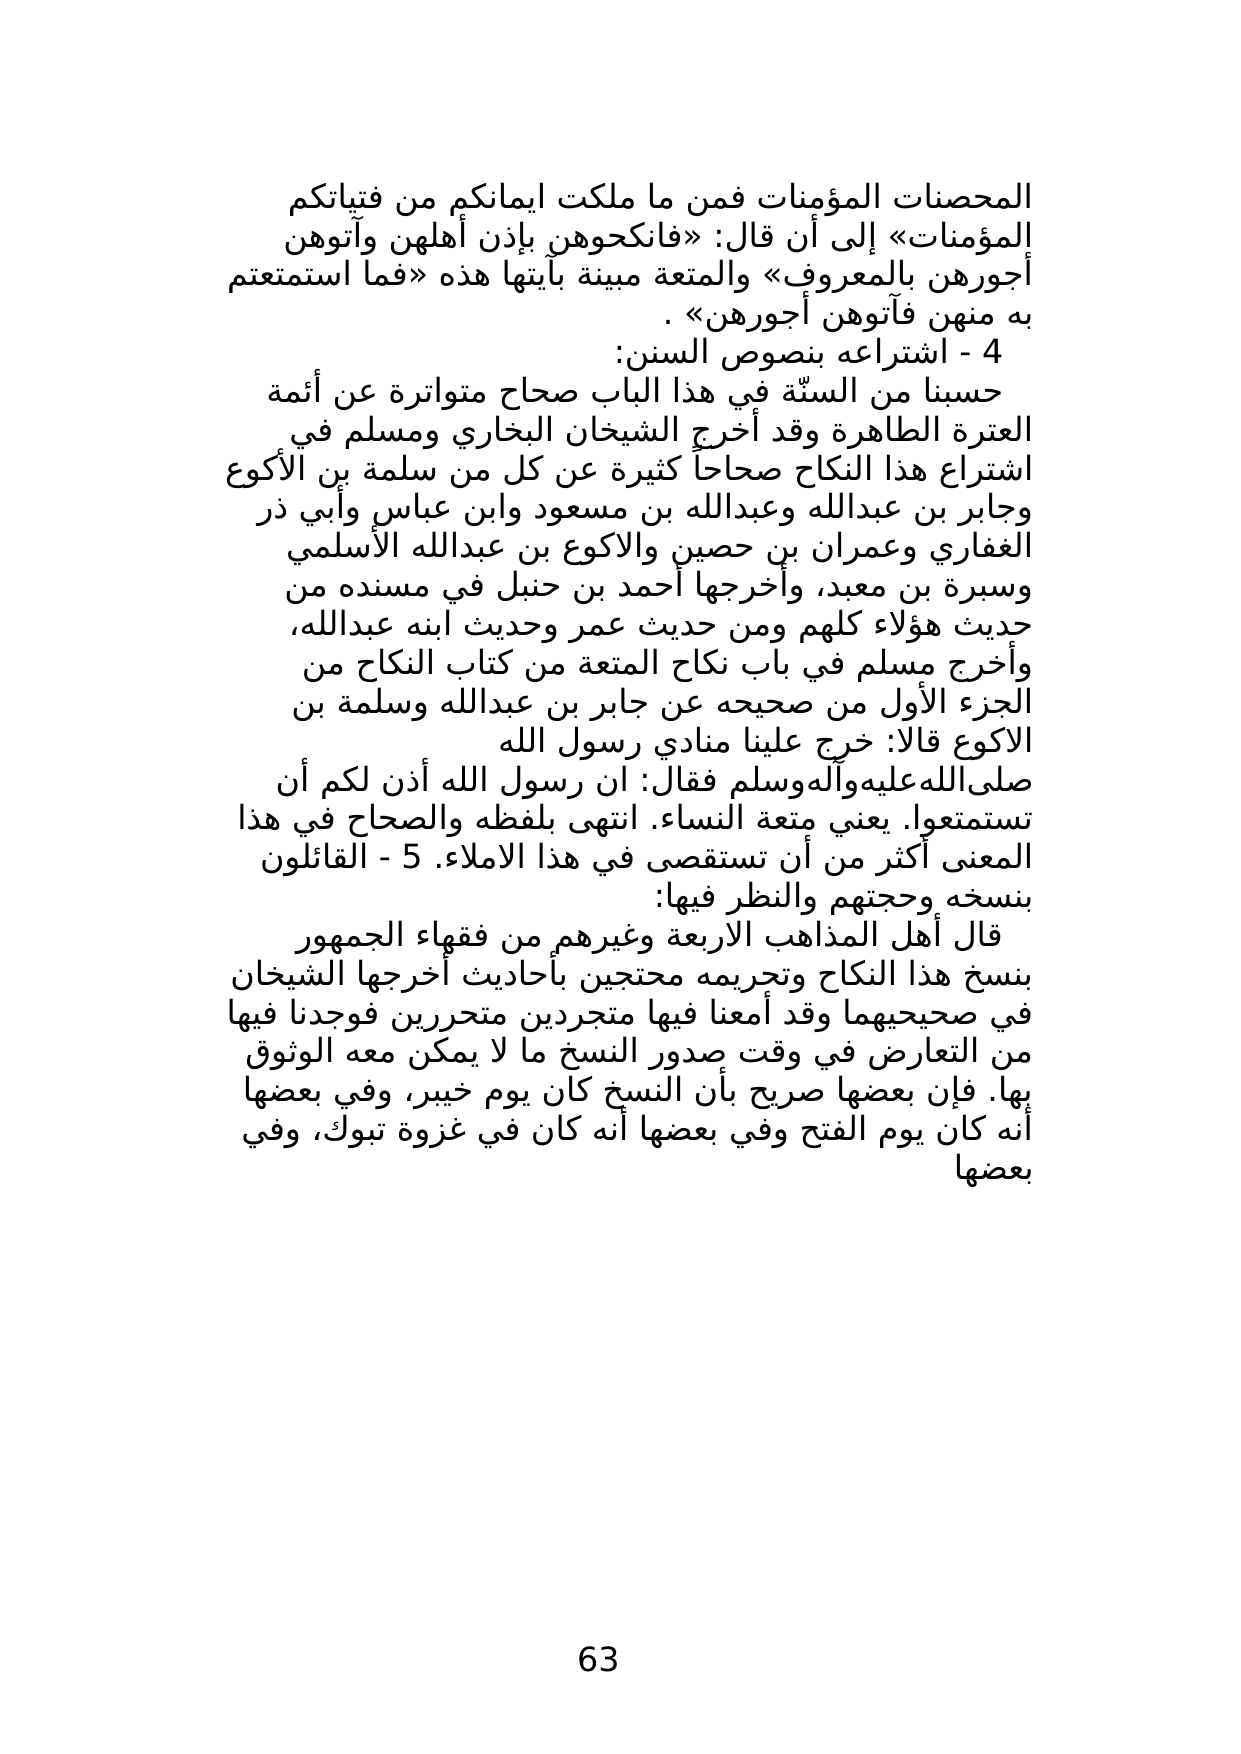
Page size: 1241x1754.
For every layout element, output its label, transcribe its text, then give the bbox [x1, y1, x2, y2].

text حسبنا من السنّة في هذا الباب صحاح متواترة عن أئمة العترة الطاهرة وقد أخرج الشيخان البخاري ومسلم في اشتراع هذا النكاح صحاحاً كثيرة عن كل من سلمة بن الأكوع وجابر بن عبدالله وعبدالله بن مسعود وابن عباس وأبي ذر الغفاري وعمران بن حصين والاكوع بن عبدالله الأسلمي وسبرة بن معبد، وأخرجها أحمد بن حنبل في مسنده من حديث هؤلاء كلهم ومن حديث عمر وحديث ابنه عبدالله، وأخرج مسلم في باب نكاح المتعة من كتاب النكاح من الجزء الأول من صحيحه عن جابر بن عبدالله وسلمة بن الاكوع قالا: خرج علينا منادي رسول الله صلى‌الله‌عليه‌وآله‌وسلم فقال: ان رسول الله أذن لكم أن تستمتعوا. يعني متعة النساء. انتهى بلفظه والصحاح في هذا المعنى أكثر من أن تستقصى في هذا الاملاء. 5 - القائلون بنسخه وحجتهم والنظر فيها: [222, 371, 1033, 915]
text قال أهل المذاهب الاربعة وغيرهم من فقهاء الجمهور بنسخ هذا النكاح وتحريمه محتجين بأحاديث أخرجها الشيخان في صحيحيهما وقد أمعنا فيها متجردين متحررين فوجدنا فيها من التعارض في وقت صدور النسخ ما لا يمكن معه الوثوق بها. فإن بعضها صريح بأن النسخ كان يوم خيبر، وفي بعضها أنه كان يوم الفتح وفي بعضها أنه كان في غزوة تبوك، وفي بعضها [222, 915, 1033, 1187]
text 4 - اشتراعه بنصوص السنن: [222, 333, 1033, 371]
text المحصنات المؤمنات فمن ما ملكت ايمانكم من فتياتكم المؤمنات» إلى أن قال: «فانكحوهن بإذن أهلهن وآتوهن أجورهن بالمعروف» والمتعة مبينة بآيتها هذه «فما استمتعتم به منهن فآتوهن أجورهن» . [222, 177, 1033, 333]
